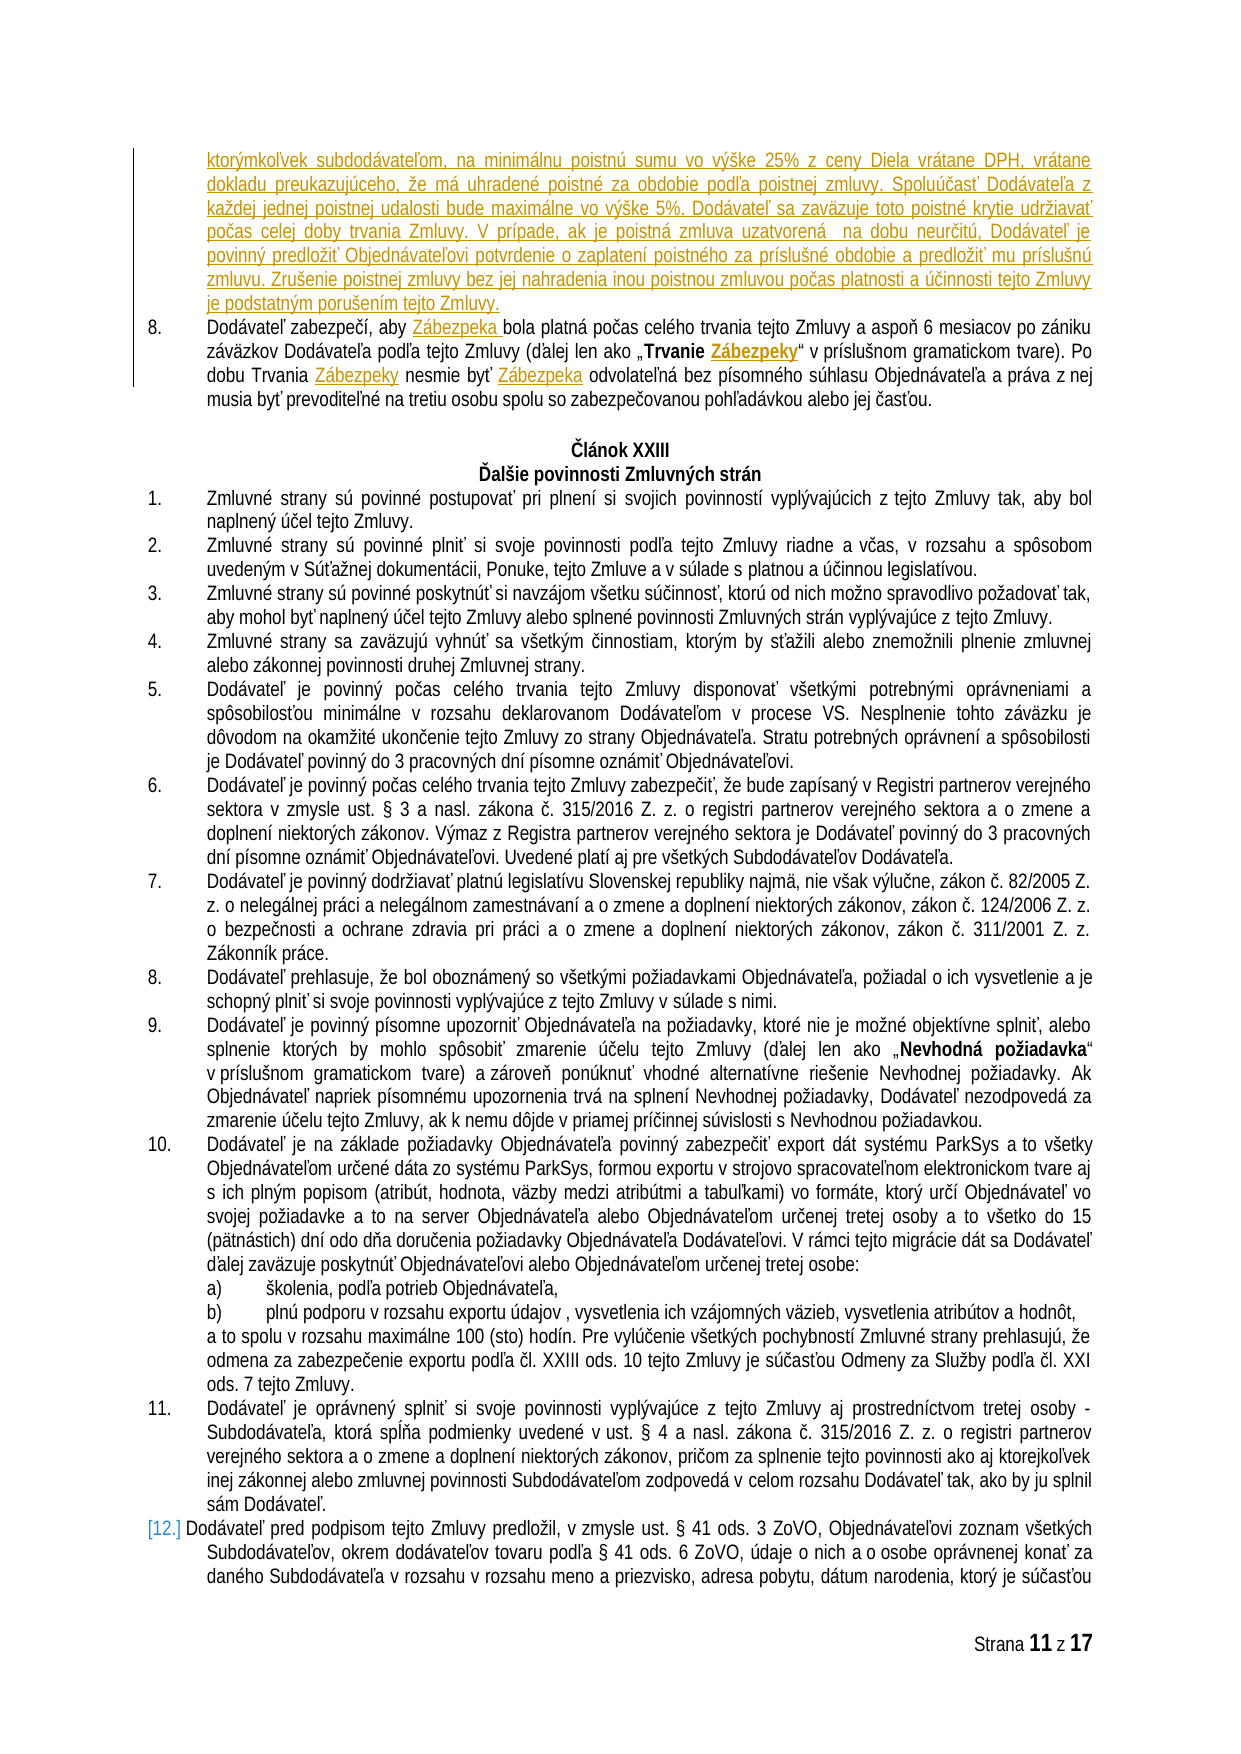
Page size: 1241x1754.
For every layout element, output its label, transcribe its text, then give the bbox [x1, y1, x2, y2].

list plnú podporu v rozsahu exportu údajov , vysvetlenia ich vzájomných väzieb, vysvetlenia atribútov a hodnôt, [207, 1300, 1093, 1324]
list Dodávateľ je povinný počas celého trvania tejto Zmluvy disponovať všetkými potrebnými oprávneniami a spôsobilosťou minimálne v rozsahu deklarovanom Dodávateľom v procese VS. Nesplnenie tohto záväzku je dôvodom na okamžité ukončenie tejto Zmluvy zo strany Objednávateľa. Stratu potrebných oprávnení a spôsobilosti je Dodávateľ povinný do 3 pracovných dní písomne oznámiť Objednávateľovi. [148, 677, 1093, 773]
list Dodávateľ je povinný počas celého trvania tejto Zmluvy zabezpečiť, že bude zapísaný v Registri partnerov verejného sektora v zmysle ust. § 3 a nasl. zákona č. 315/2016 Z. z. o registri partnerov verejného sektora a o zmene a doplnení niektorých zákonov. Výmaz z Registra partnerov verejného sektora je Dodávateľ povinný do 3 pracovných dní písomne oznámiť Objednávateľovi. Uvedené platí aj pre všetkých Subdodávateľov Dodávateľa. [148, 773, 1093, 869]
list Dodávateľ zabezpečí, aby bola platná počas celého trvania tejto Zmluvy a aspoň 6 mesiacov po zániku záväzkov Dodávateľa podľa tejto Zmluvy (ďalej len ako „Trvanie “ v príslušnom gramatickom tvare). Po dobu Trvania nesmie byť odvolateľná bez písomného súhlasu Objednávateľa a práva z nej musia byť prevoditeľné na tretiu osobu spolu so zabezpečovanou pohľadávkou alebo jej časťou. [148, 315, 1093, 411]
list Dodávateľ je oprávnený splniť si svoje povinnosti vyplývajúce z tejto Zmluvy aj prostredníctvom tretej osoby - Subdodávateľa, ktorá spĺňa podmienky uvedené v ust. § 4 a nasl. zákona č. 315/2016 Z. z. o registri partnerov verejného sektora a o zmene a doplnení niektorých zákonov, pričom za splnenie tejto povinnosti ako aj ktorejkoľvek inej zákonnej alebo zmluvnej povinnosti Subdodávateľom zodpovedá v celom rozsahu Dodávateľ tak, ako by ju splnil sám Dodávateľ. [148, 1396, 1093, 1516]
list školenia, podľa potrieb Objednávateľa, [207, 1276, 1093, 1300]
text Článok XXIII [148, 437, 1093, 461]
text a to spolu v rozsahu maximálne 100 (sto) hodín. Pre vylúčenie všetkých pochybností Zmluvné strany prehlasujú, že odmena za zabezpečenie exportu podľa čl. XXIII ods. 10 tejto Zmluvy je súčasťou Odmeny za Služby podľa čl. XXI ods. 7 tejto Zmluvy. [207, 1324, 1093, 1396]
list Dodávateľ je povinný dodržiavať platnú legislatívu Slovenskej republiky najmä, nie však výlučne, zákon č. 82/2005 Z. z. o nelegálnej práci a nelegálnom zamestnávaní a o zmene a doplnení niektorých zákonov, zákon č. 124/2006 Z. z. o bezpečnosti a ochrane zdravia pri práci a o zmene a doplnení niektorých zákonov, zákon č. 311/2001 Z. z. Zákonník práce. [148, 869, 1093, 964]
list Zmluvné strany sa zaväzujú vyhnúť sa všetkým činnostiam, ktorým by sťažili alebo znemožnili plnenie zmluvnej alebo zákonnej povinnosti druhej Zmluvnej strany. [148, 629, 1093, 677]
list Dodávateľ je povinný písomne upozorniť Objednávateľa na požiadavky, ktoré nie je možné objektívne splniť, alebo splnenie ktorých by mohlo spôsobiť zmarenie účelu tejto Zmluvy (ďalej len ako „Nevhodná požiadavka“ v príslušnom gramatickom tvare) a zároveň ponúknuť vhodné alternatívne riešenie Nevhodnej požiadavky. Ak Objednávateľ napriek písomnému upozornenia trvá na splnení Nevhodnej požiadavky, Dodávateľ nezodpovedá za zmarenie účelu tejto Zmluvy, ak k nemu dôjde v priamej príčinnej súvislosti s Nevhodnou požiadavkou. [148, 1012, 1093, 1132]
list Dodávateľ je na základe požiadavky Objednávateľa povinný zabezpečiť export dát systému ParkSys a to všetky Objednávateľom určené dáta zo systému ParkSys, formou exportu v strojovo spracovateľnom elektronickom tvare aj s ich plným popisom (atribút, hodnota, väzby medzi atribútmi a tabuľkami) vo formáte, ktorý určí Objednávateľ vo svojej požiadavke a to na server Objednávateľa alebo Objednávateľom určenej tretej osoby a to všetko do 15 (pätnástich) dní odo dňa doručenia požiadavky Objednávateľa Dodávateľovi. V rámci tejto migrácie dát sa Dodávateľ ďalej zaväzuje poskytnúť Objednávateľovi alebo Objednávateľom určenej tretej osobe: [148, 1132, 1093, 1276]
list Zmluvné strany sú povinné postupovať pri plnení si svojich povinností vyplývajúcich z tejto Zmluvy tak, aby bol naplnený účel tejto Zmluvy. [148, 485, 1093, 533]
list Zmluvné strany sú povinné poskytnúť si navzájom všetku súčinnosť, ktorú od nich možno spravodlivo požadovať tak, aby mohol byť naplnený účel tejto Zmluvy alebo splnené povinnosti Zmluvných strán vyplývajúce z tejto Zmluvy. [148, 581, 1093, 629]
list Zmluvné strany sú povinné plniť si svoje povinnosti podľa tejto Zmluvy riadne a včas, v rozsahu a spôsobom uvedeným v Súťažnej dokumentácii, Ponuke, tejto Zmluve a v súlade s platnou a účinnou legislatívou. [148, 533, 1093, 581]
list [148, 1516, 1093, 1587]
list Dodávateľ prehlasuje, že bol oboznámený so všetkými požiadavkami Objednávateľa, požiadal o ich vysvetlenie a je schopný plniť si svoje povinnosti vyplývajúce z tejto Zmluvy v súlade s nimi. [148, 964, 1093, 1012]
text Ďalšie povinnosti Zmluvných strán [148, 461, 1093, 485]
